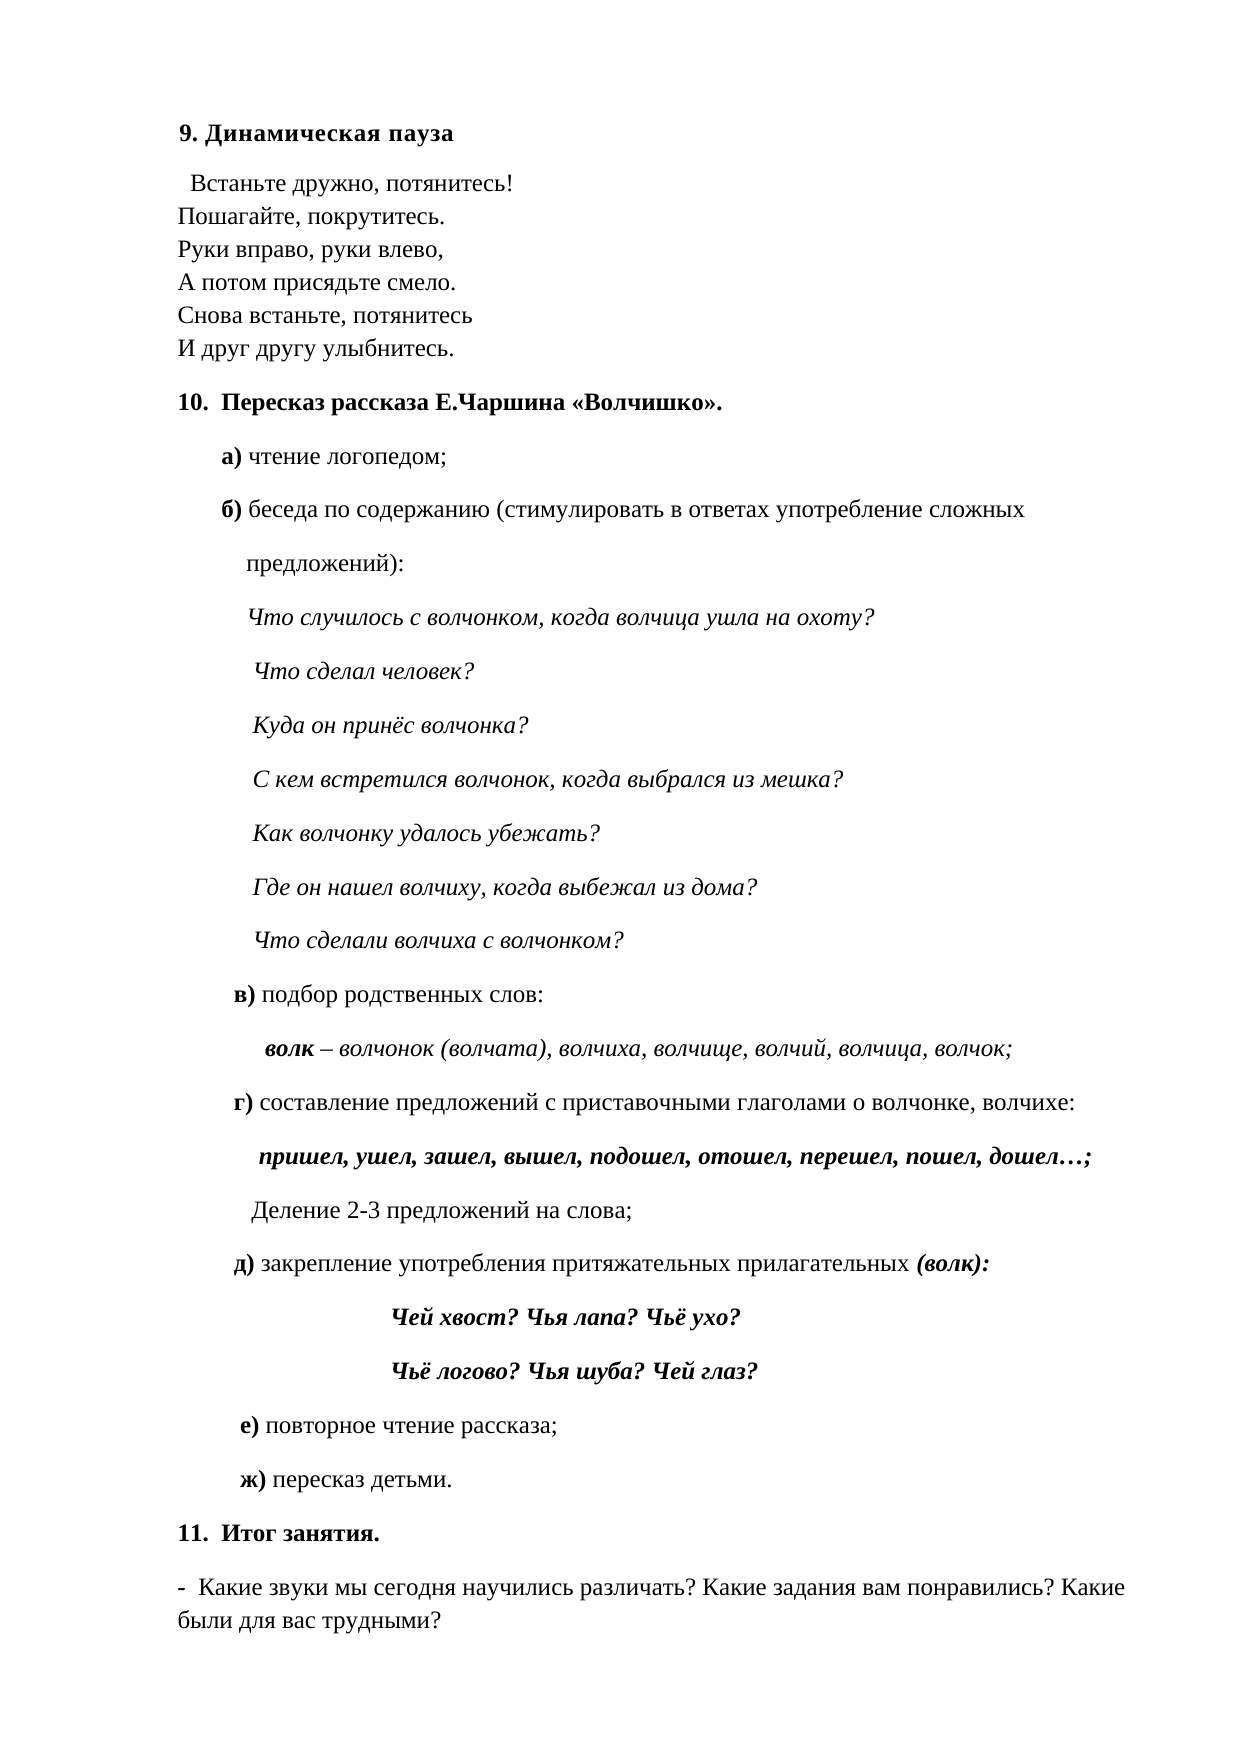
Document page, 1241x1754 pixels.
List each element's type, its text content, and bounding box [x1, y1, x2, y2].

text Что случилось с волчонком, когда волчица ушла на охоту? [177, 602, 1152, 631]
text в) подбор родственных слов: [177, 979, 1152, 1008]
text 10. Пересказ рассказа Е.Чаршина «Волчишко». [177, 387, 1152, 416]
text Куда он принёс волчонка? [177, 710, 1152, 739]
text д) закрепление употребления притяжательных прилагательных (волк): [177, 1248, 1152, 1277]
text Встаньте дружно, потянитесь! Пошагайте, покрутитесь. Руки вправо, руки влево, А потом присядьте смело. Снова встаньте, потянитесь И друг другу улыбнитесь. [177, 168, 1152, 362]
text а) чтение логопедом; [177, 441, 1152, 469]
text пришел, ушел, зашел, вышел, подошел, отошел, перешел, пошел, дошел…; [177, 1141, 1152, 1169]
text Где он нашел волчиху, когда выбежал из дома? [177, 872, 1152, 900]
text ж) пересказ детьми. [177, 1464, 1152, 1493]
text С кем встретился волчонок, когда выбрался из мешка? [177, 764, 1152, 793]
text 9. Динамическая пауза [179, 118, 1152, 147]
text Как волчонку удалось убежать? [177, 818, 1152, 846]
text Чьё логово? Чья шуба? Чей глаз? [177, 1356, 1152, 1385]
text Что сделали волчиха с волчонком? [177, 925, 1152, 954]
text Что сделал человек? [177, 656, 1152, 685]
text Деление 2-3 предложений на слова; [177, 1195, 1152, 1223]
text - Какие звуки мы сегодня научились различать? Какие задания вам понравились? Какие были для вас трудными? [177, 1572, 1152, 1633]
text волк – волчонок (волчата), волчиха, волчище, волчий, волчица, волчок; [177, 1033, 1152, 1062]
text б) беседа по содержанию (стимулировать в ответах употребление сложных [177, 494, 1152, 523]
text е) повторное чтение рассказа; [177, 1410, 1152, 1439]
text г) составление предложений с приставочными глаголами о волчонке, волчихе: [177, 1087, 1152, 1116]
text 11. Итог занятия. [177, 1518, 1152, 1547]
text предложений): [177, 548, 1152, 577]
text Чей хвост? Чья лапа? Чьё ухо? [177, 1302, 1152, 1331]
